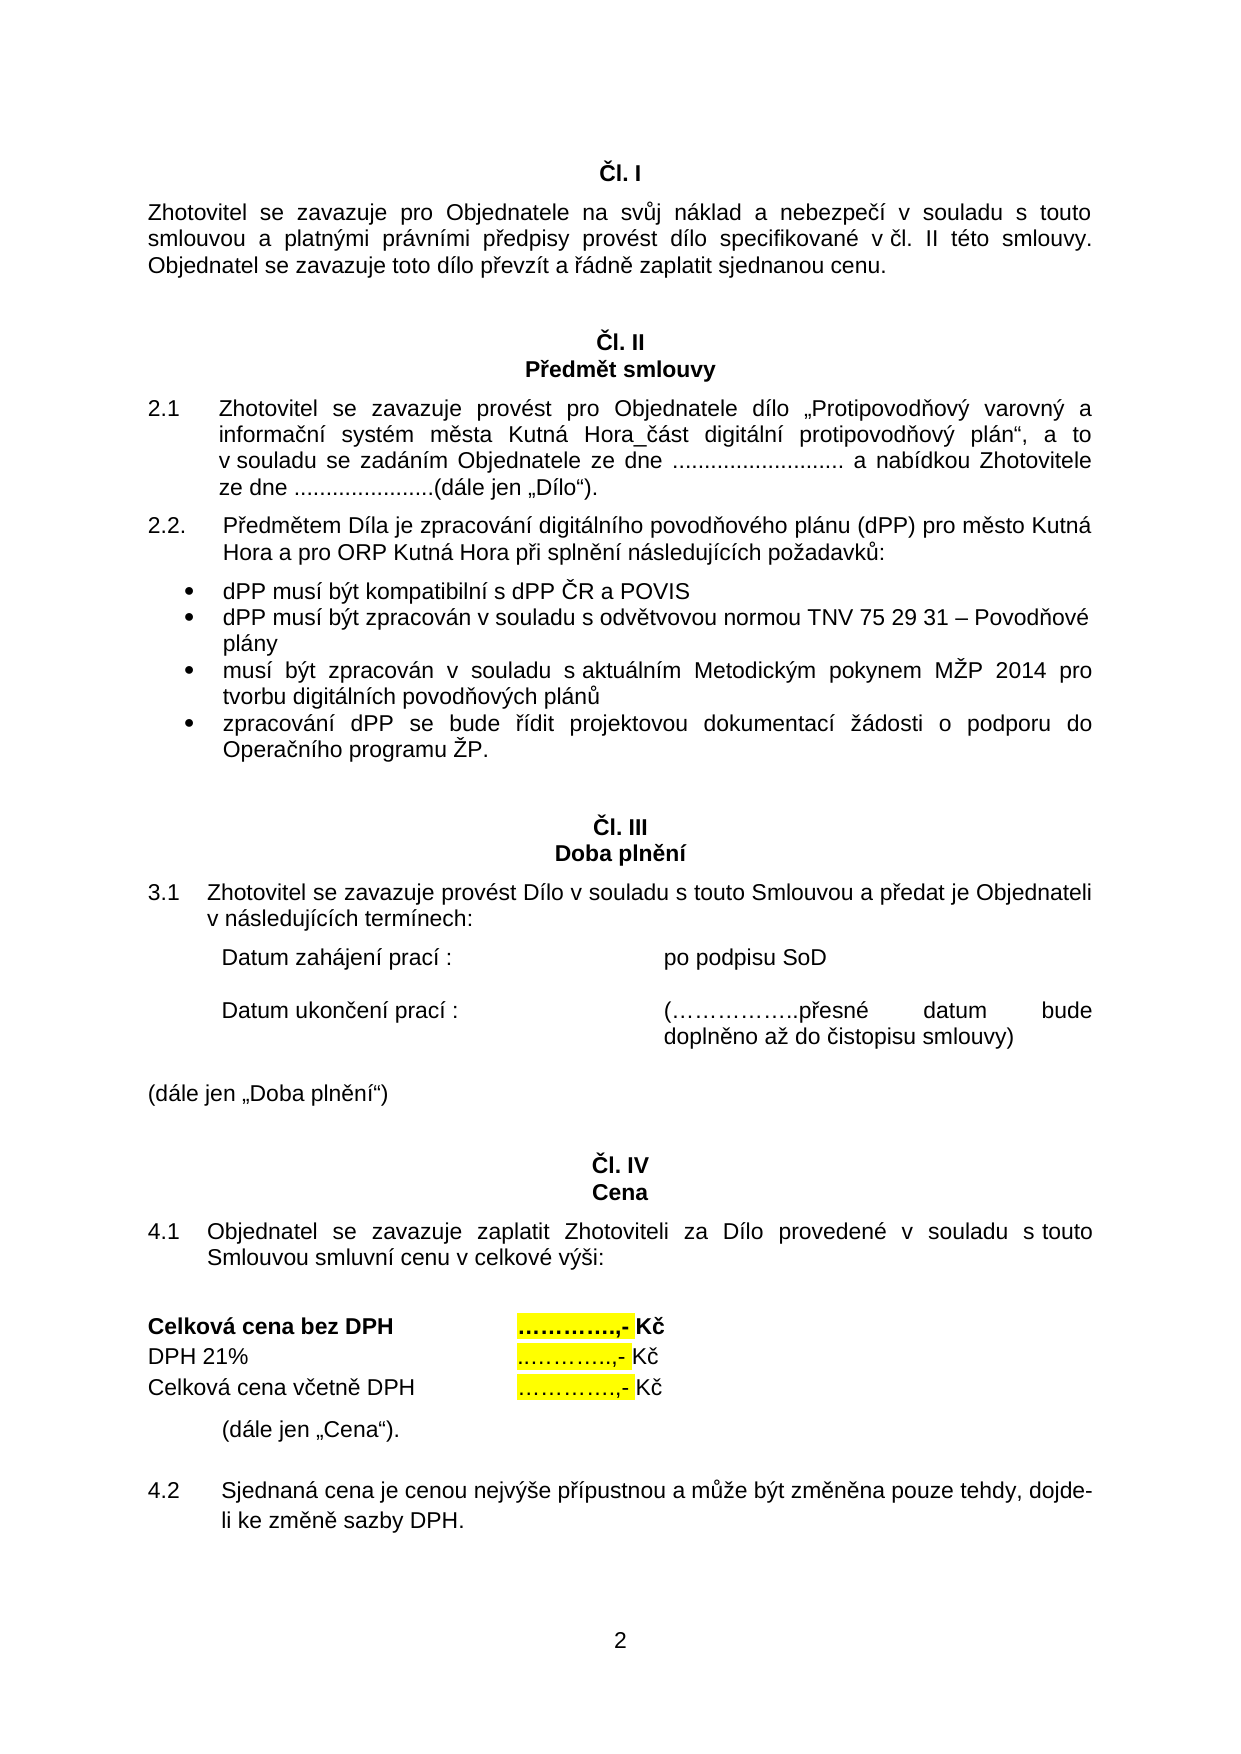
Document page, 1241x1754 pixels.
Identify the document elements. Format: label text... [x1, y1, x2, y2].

subtitle Předmět smlouvy [148, 356, 1093, 382]
subtitle Čl. II [148, 329, 1093, 356]
list zpracování dPP se bude řídit projektovou dokumentací žádosti o podporu do Operačního programu ŽP. [185, 709, 1093, 762]
text Celková cena bez DPH ………….,- Kč [635, 1313, 1093, 1339]
subtitle Doba plnění [148, 840, 1093, 866]
text Čl. III [148, 813, 1093, 840]
list dPP musí být kompatibilní s dPP ČR a POVIS [185, 578, 1093, 604]
text 4.2 Sjednaná cena je cenou nejvýše přípustnou a může být změněna pouze tehdy, dojde-li ke změně sazby DPH. [148, 1477, 1093, 1533]
text Datum zahájení prací : po podpisu SoD [221, 944, 1093, 970]
subtitle Zhotovitel se zavazuje pro Objednatele na svůj náklad a nebezpečí v souladu s touto smlouvou a platnými právními předpisy provést dílo specifikované v čl. II této smlouvy. Objednatel se zavazuje toto dílo převzít a řádně zaplatit sjednanou cenu. [148, 199, 1093, 278]
list dPP musí být zpracován v souladu s odvětvovou normou TNV 75 29 31 – Povodňové plány [185, 604, 1093, 657]
text Celková cena bez DPH ………….,- Kč [148, 1313, 517, 1339]
text DPH 21% ..………..,- Kč [632, 1343, 1093, 1370]
text (dále jen „Cena“). [148, 1416, 1093, 1443]
subtitle Cena [147, 1179, 1093, 1205]
subtitle 2.1 Zhotovitel se zavazuje provést pro Objednatele dílo „Protipovodňový varovný a informační systém města Kutná Hora_část digitální protipovodňový plán“, a to v souladu se zadáním Objednatele ze dne ........................... a nabídkou Zhotovitele ze dne ......................(dále jen „Dílo“). [148, 394, 1093, 500]
subtitle Čl. I [148, 160, 1093, 186]
text Datum ukončení prací : (……………..přesné datum bude doplněno až do čistopisu smlouvy) [221, 997, 1093, 1049]
text Celková cena včetně DPH ………….,- Kč [148, 1373, 1093, 1400]
subtitle Předmětem Díla je zpracování digitálního povodňového plánu (dPP) pro město Kutná Hora a pro ORP Kutná Hora při splnění následujících požadavků: [148, 512, 1093, 565]
text (dále jen „Doba plnění“) [148, 1079, 1093, 1106]
list musí být zpracován v souladu s aktuálním Metodickým pokynem MŽP 2014 pro tvorbu digitálních povodňových plánů [185, 657, 1093, 709]
text DPH 21% ..………..,- Kč [148, 1343, 517, 1370]
subtitle 3.1 Zhotovitel se zavazuje provést Dílo v souladu s touto Smlouvou a předat je Objednateli v následujících termínech: [148, 879, 1093, 931]
subtitle 4.1 Objednatel se zavazuje zaplatit Zhotoviteli za Dílo provedené v souladu s touto Smlouvou smluvní cenu v celkové výši: [148, 1218, 1093, 1270]
text Čl. IV [148, 1152, 1093, 1179]
